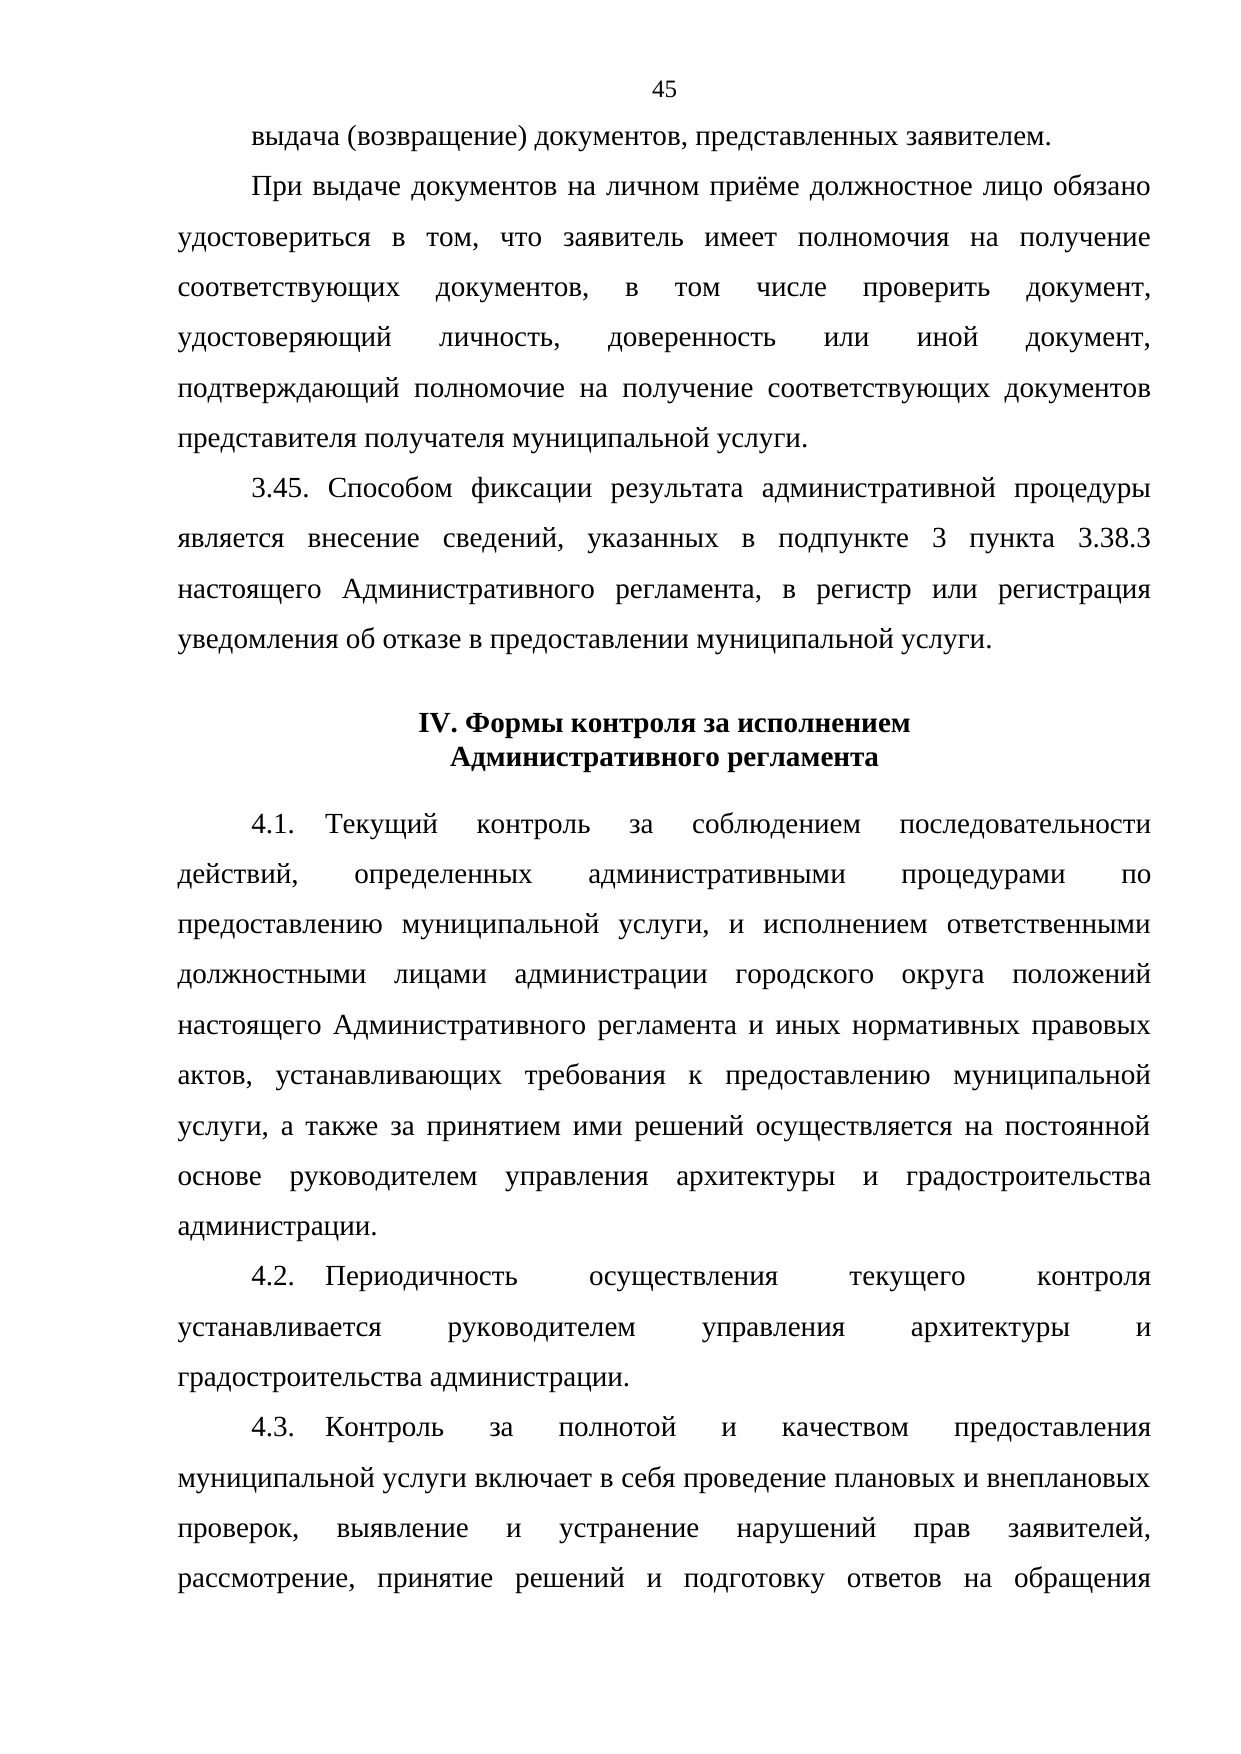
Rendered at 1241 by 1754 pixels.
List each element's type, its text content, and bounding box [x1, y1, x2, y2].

text 4.2. Периодичность осуществления текущего контроля устанавливается руководителем управления архитектуры и градостроительства администрации. [177, 1258, 1152, 1393]
text 3.45. Способом фиксации результата административной процедуры является внесение сведений, указанных в подпункте 3 пункта 3.38.3 настоящего Административного регламента, в регистр или регистрация уведомления об отказе в предоставлении муниципальной услуги. [177, 470, 1152, 655]
text IV. Формы контроля за исполнением [177, 705, 1152, 739]
text Административного регламента [177, 739, 1152, 772]
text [177, 1409, 1152, 1594]
text При выдаче документов на личном приёме должностное лицо обязано удостовериться в том, что заявитель имеет полномочия на получение соответствующих документов, в том числе проверить документ, удостоверяющий личность, доверенность или иной документ, подтверждающий полномочие на получение соответствующих документов представителя получателя муниципальной услуги. [177, 168, 1152, 453]
text выдача (возвращение) документов, представленных заявителем. [177, 118, 1152, 152]
text 4.1. Текущий контроль за соблюдением последовательности действий, определенных административными процедурами по предоставлению муниципальной услуги, и исполнением ответственными должностными лицами администрации городского округа положений настоящего Административного регламента и иных нормативных правовых актов, устанавливающих требования к предоставлению муниципальной услуги, а также за принятием ими решений осуществляется на постоянной основе руководителем управления архитектуры и градостроительства администрации. [177, 806, 1152, 1242]
